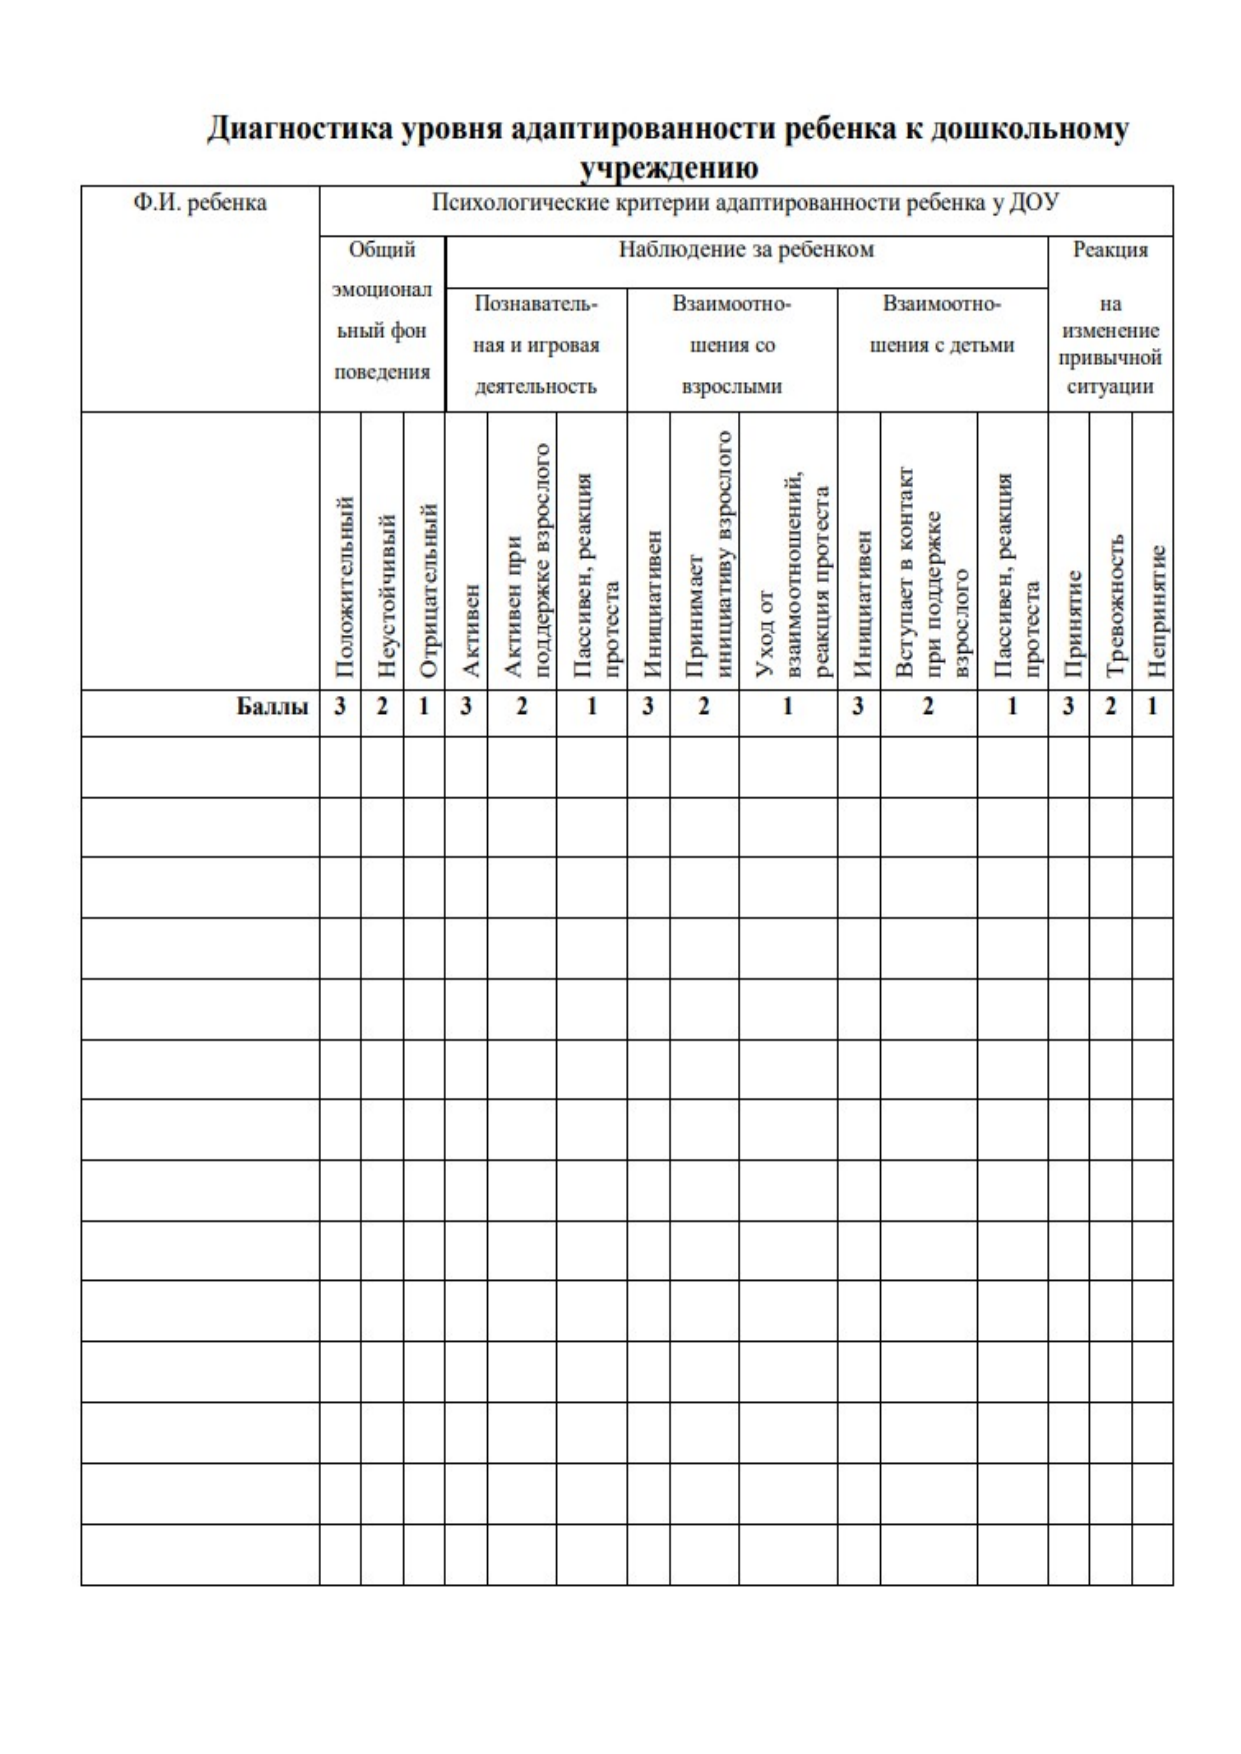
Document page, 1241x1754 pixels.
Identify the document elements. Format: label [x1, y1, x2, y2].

picture [71, 94, 1204, 1610]
